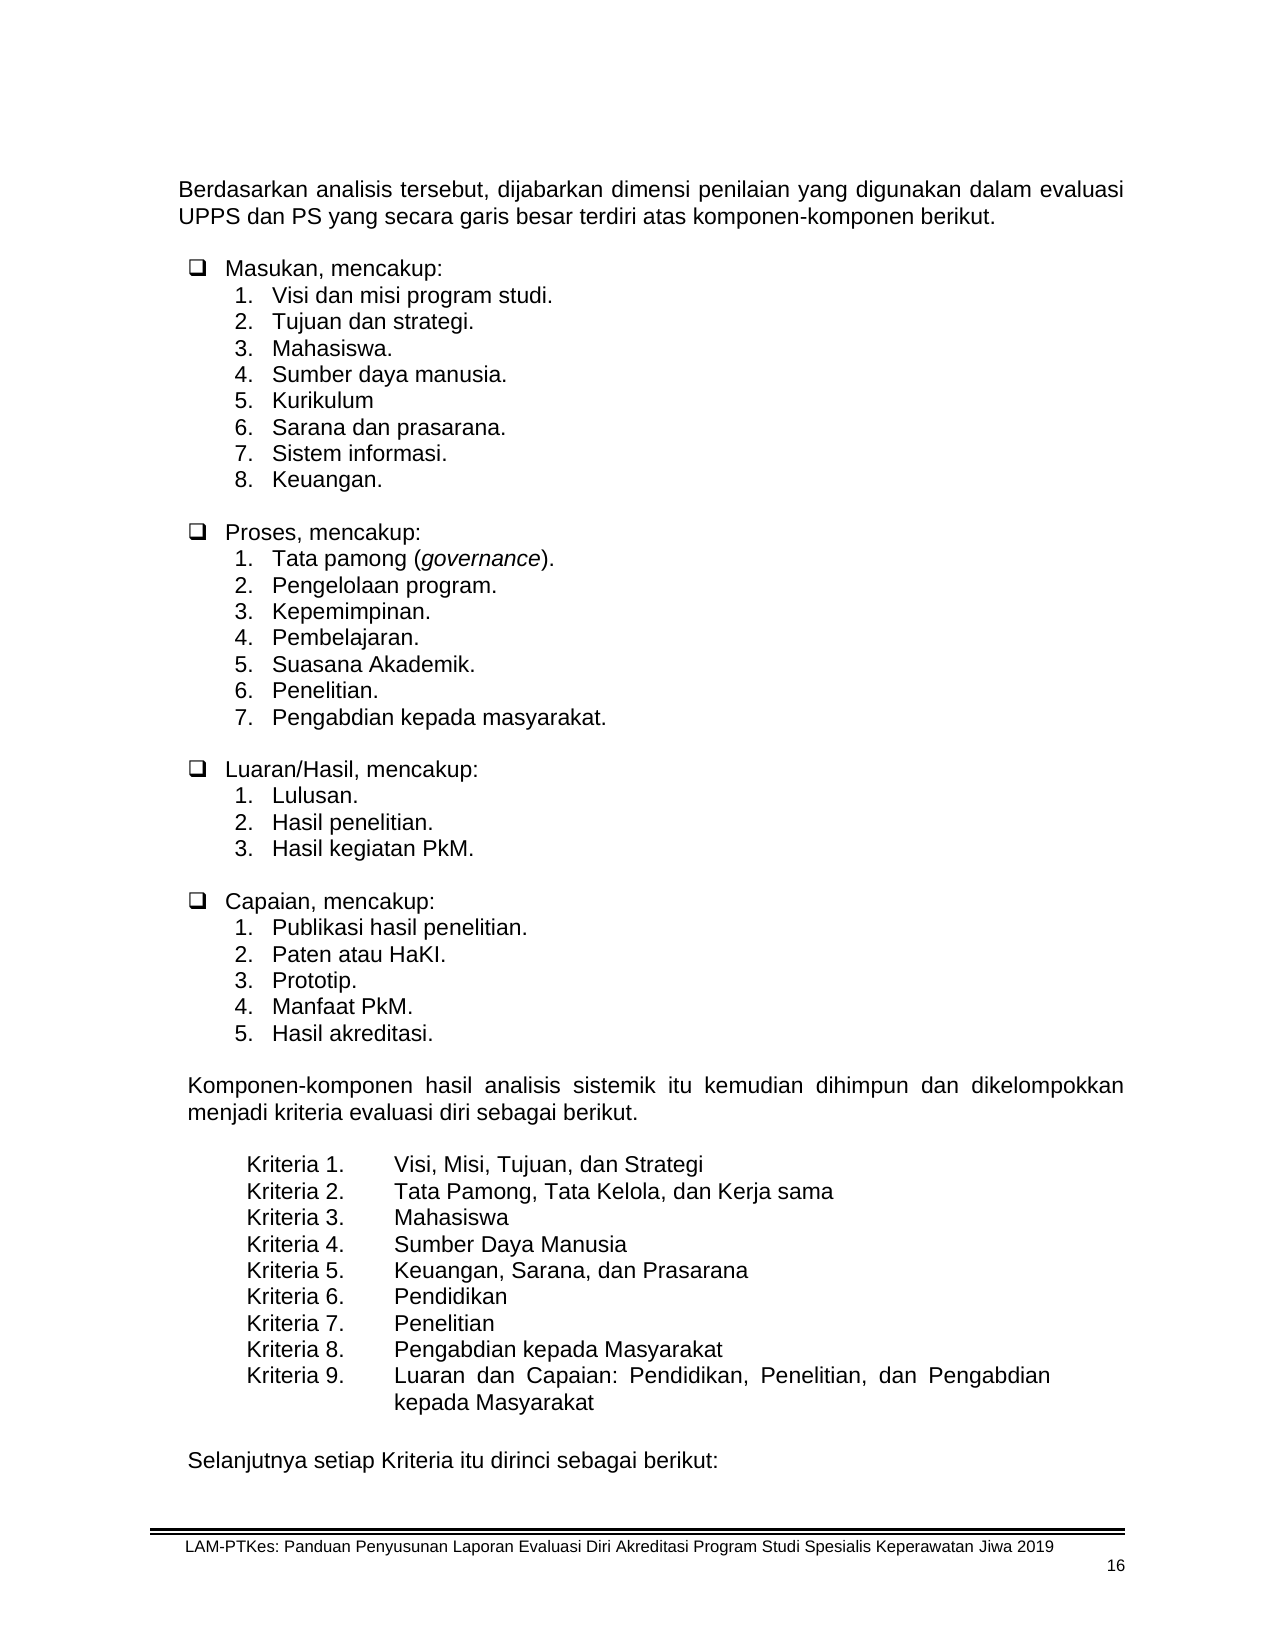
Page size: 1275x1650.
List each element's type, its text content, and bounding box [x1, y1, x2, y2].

list Prototip. [234, 967, 1125, 993]
list Lulusan. [234, 782, 1125, 809]
list Sistem informasi. [234, 440, 1125, 466]
list Proses, mencakup: [187, 519, 1125, 545]
list Hasil penelitian. [234, 809, 1125, 835]
text Komponen-komponen hasil analisis sistemik itu kemudian dihimpun dan dikelompokkan menjadi kriteria evaluasi diri sebagai berikut. [187, 1072, 1125, 1125]
list Masukan, mencakup: [187, 255, 1125, 282]
list Capaian, mencakup: [187, 888, 1125, 914]
list Mahasiswa. [234, 334, 1125, 361]
list Manfaat PkM. [234, 993, 1125, 1020]
list Paten atau HaKI. [234, 941, 1125, 967]
list Hasil kegiatan PkM. [234, 835, 1125, 862]
text Berdasarkan analisis tersebut, dijabarkan dimensi penilaian yang digunakan dalam evaluasi UPPS dan PS yang secara garis besar terdiri atas komponen-komponen berikut. [178, 176, 1125, 229]
list Luaran/Hasil, mencakup: [187, 756, 1125, 782]
list Penelitian. [234, 677, 1125, 703]
list Tujuan dan strategi. [234, 308, 1125, 334]
list Sumber daya manusia. [234, 361, 1125, 387]
text Selanjutnya setiap Kriteria itu dirinci sebagai berikut: [187, 1447, 1125, 1473]
list Pengelolaan program. [234, 572, 1125, 598]
list Pembelajaran. [234, 624, 1125, 651]
list Suasana Akademik. [234, 651, 1125, 677]
list Sarana dan prasarana. [234, 413, 1125, 440]
list Publikasi hasil penelitian. [234, 914, 1125, 941]
list Keuangan. [234, 466, 1125, 493]
list Visi dan misi program studi. [234, 282, 1125, 308]
table_header Kriteria 1. Kriteria 2. Kriteria 3. Kriteria 4. Kriteria 5. Kriteria 6. Kriteria 7. Kriteria 8. Kriteria 9. [235, 1151, 383, 1421]
list Hasil akreditasi. [234, 1020, 1125, 1046]
list Kepemimpinan. [234, 598, 1125, 624]
list Pengabdian kepada masyarakat. [234, 703, 1125, 730]
list Kurikulum [234, 387, 1125, 413]
list Tata pamong (governance). [234, 545, 1125, 572]
table_header Visi, Misi, Tujuan, dan Strategi Tata Pamong, Tata Kelola, dan Kerja sama Mahasiswa Sumber Daya Manusia Keuangan, Sarana, dan Prasarana Pendidikan Penelitian Pengabdian kepada Masyarakat Luaran dan Capaian: Pendidikan, Penelitian, dan Pengabdian kepada Masyarakat [383, 1151, 1062, 1421]
